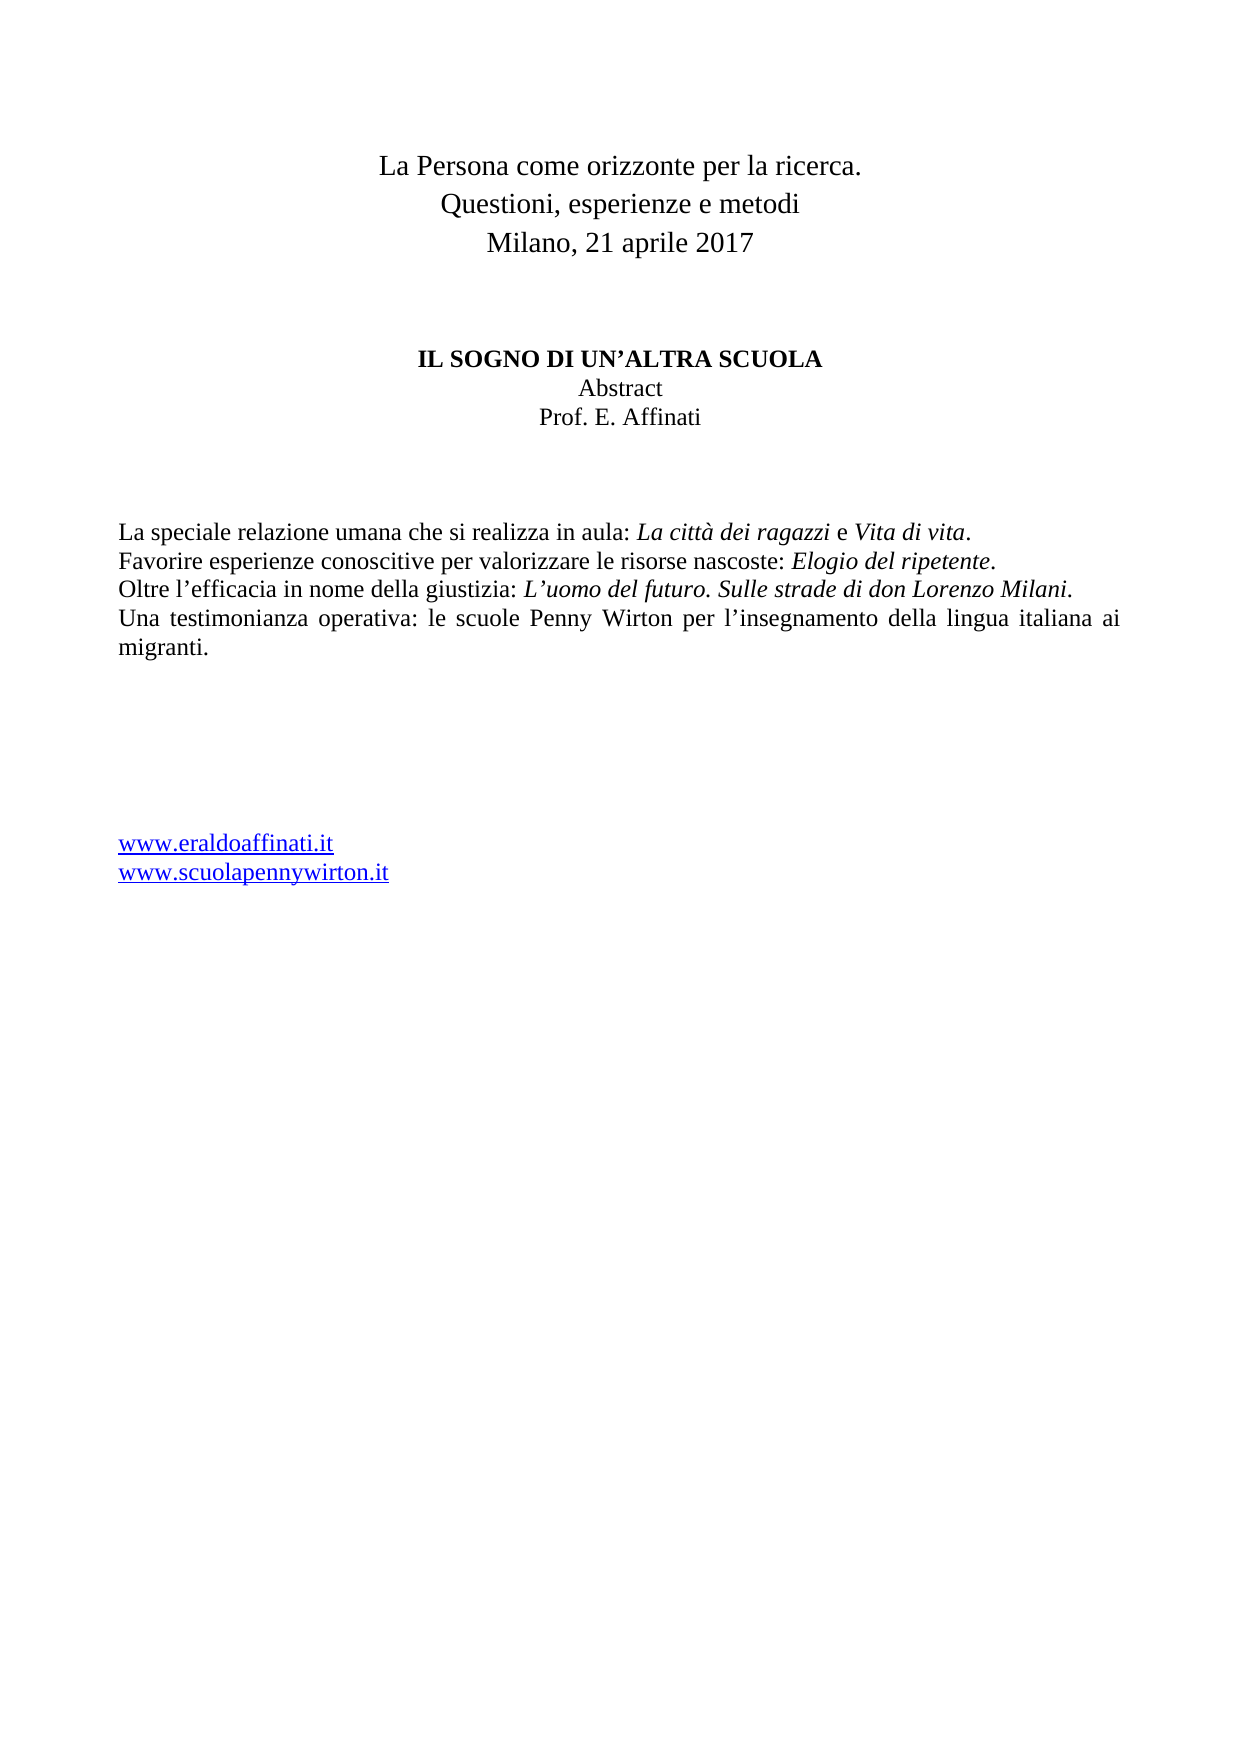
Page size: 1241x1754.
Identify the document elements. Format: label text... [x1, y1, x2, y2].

text www.scuolapennywirton.it [118, 857, 1122, 886]
text Questioni, esperienze e metodi [118, 186, 1122, 220]
text Prof. E. Affinati [118, 402, 1122, 431]
text Oltre l’efficacia in nome della giustizia: L’uomo del futuro. Sulle strade di don Lorenzo Milani. [118, 574, 1122, 603]
text La speciale relazione umana che si realizza in aula: La città dei ragazzi e Vita di vita. [118, 517, 1122, 546]
text Il sogno di un’altra scuola [118, 344, 1122, 373]
text Una testimonianza operativa: le scuole Penny Wirton per l’insegnamento della lingua italiana ai migranti. [118, 603, 1122, 661]
text Favorire esperienze conoscitive per valorizzare le risorse nascoste: Elogio del ripetente. [118, 546, 1122, 574]
text La Persona come orizzonte per la ricerca. [118, 148, 1122, 181]
text Milano, 21 aprile 2017 [118, 225, 1122, 258]
text www.eraldoaffinati.it [118, 828, 1122, 857]
text Abstract [118, 373, 1122, 402]
